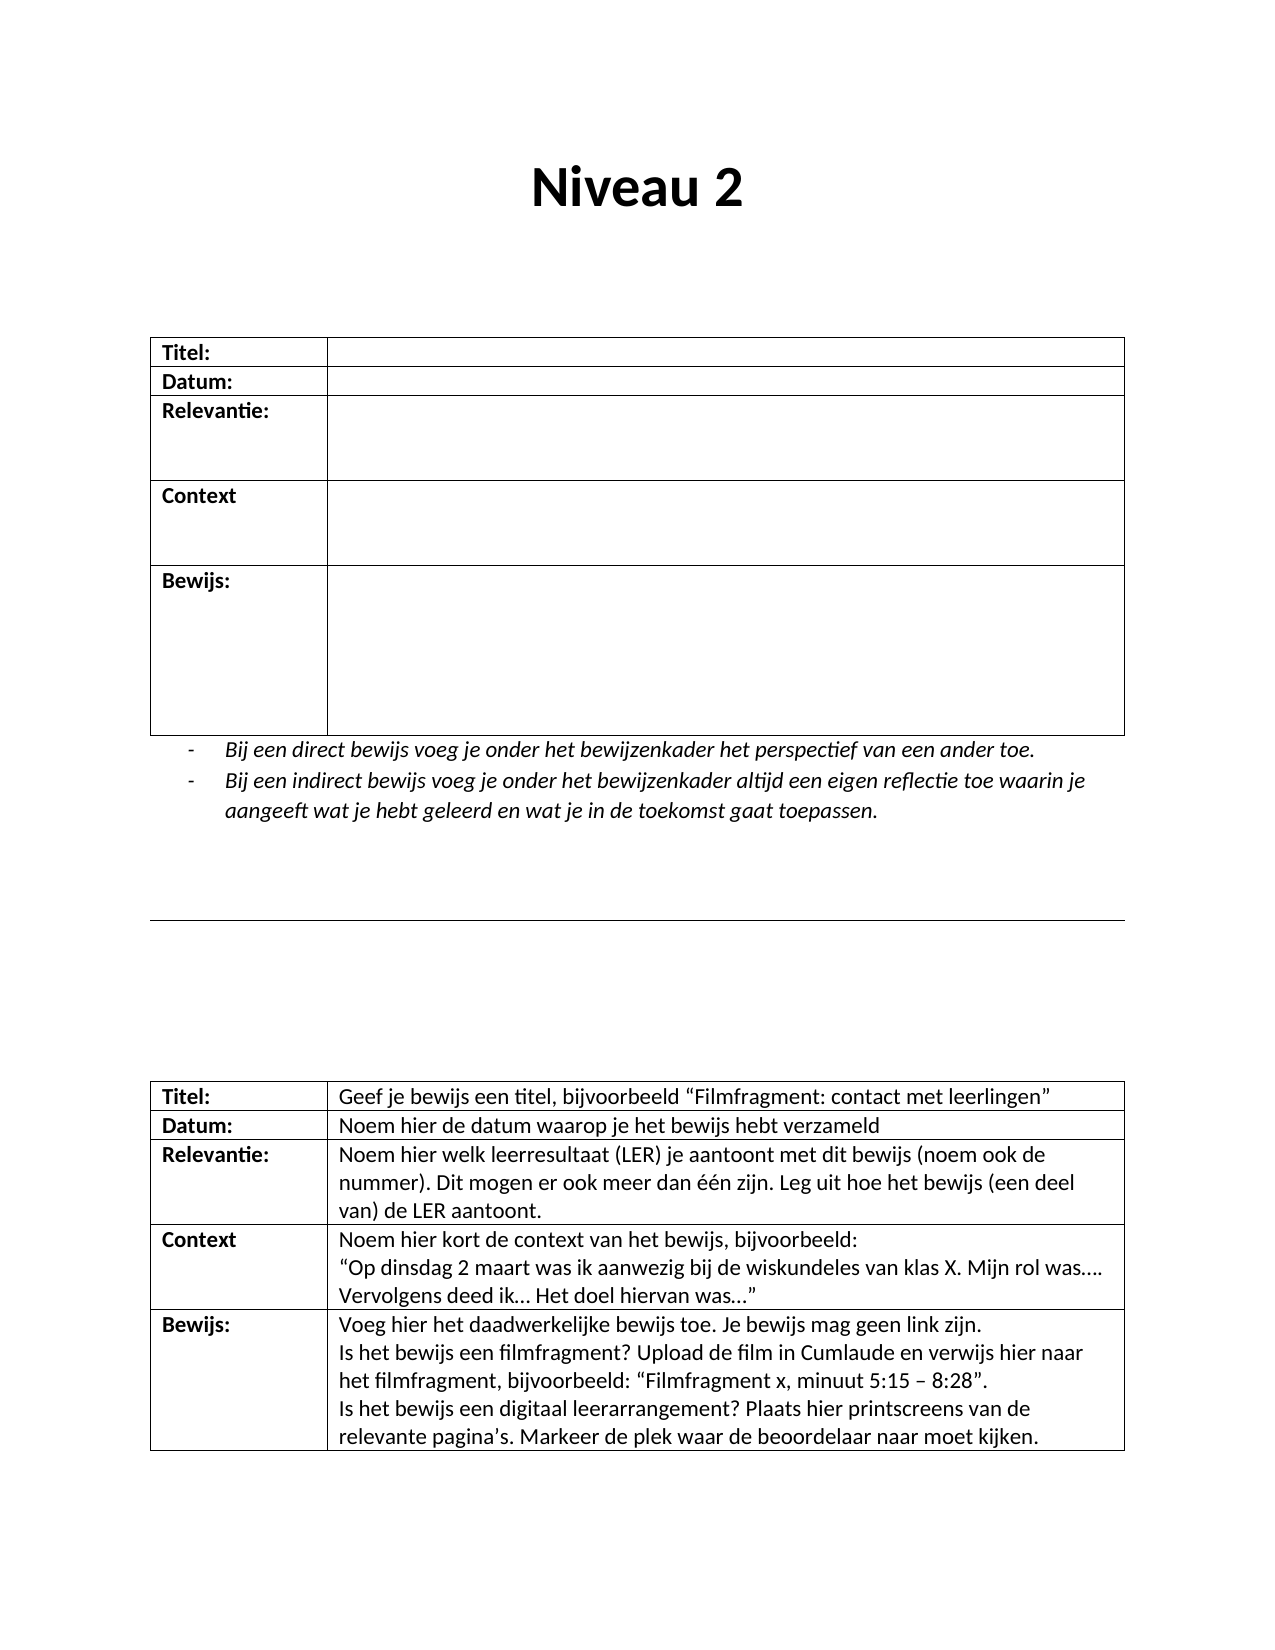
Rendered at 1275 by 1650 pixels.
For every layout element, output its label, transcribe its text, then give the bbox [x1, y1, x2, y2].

table_cell Datum: [151, 367, 327, 395]
table_cell [328, 481, 1124, 565]
table_cell Relevantie: [151, 1140, 327, 1224]
table_header Titel: [151, 1082, 327, 1110]
text Niveau 2 [150, 150, 1125, 221]
table_cell [328, 367, 1124, 395]
table_cell Datum: [151, 1111, 327, 1139]
table_cell Noem hier welk leerresultaat (LER) je aantoont met dit bewijs (noem ook de nummer). Dit mogen er ook meer dan één zijn. Leg uit hoe het bewijs (een deel van) de LER aantoont. [328, 1140, 1124, 1224]
table_cell [328, 396, 1124, 480]
list Bij een indirect bewijs voeg je onder het bewijzenkader altijd een eigen reflectie toe waarin je aangeeft wat je hebt geleerd en wat je in de toekomst gaat toepassen. [187, 766, 1125, 824]
table_cell Noem hier kort de context van het bewijs, bijvoorbeeld: “Op dinsdag 2 maart was ik aanwezig bij de wiskundeles van klas X. Mijn rol was…. Vervolgens deed ik… Het doel hiervan was…” [328, 1225, 1124, 1309]
list Bij een direct bewijs voeg je onder het bewijzenkader het perspectief van een ander toe. [187, 736, 1125, 764]
table_cell Bewijs: [151, 566, 327, 734]
table_cell Voeg hier het daadwerkelijke bewijs toe. Je bewijs mag geen link zijn. Is het bewijs een filmfragment? Upload de film in Cumlaude en verwijs hier naar het filmfragment, bijvoorbeeld: “Filmfragment x, minuut 5:15 – 8:28”. Is het bewijs een digitaal leerarrangement? Plaats hier printscreens van de relevante pagina’s. Markeer de plek waar de beoordelaar naar moet kijken. [328, 1310, 1124, 1450]
table_cell Context [151, 481, 327, 565]
table_cell Bewijs: [151, 1310, 327, 1450]
table_header [328, 338, 1124, 366]
table_cell Relevantie: [151, 396, 327, 480]
table_header Geef je bewijs een titel, bijvoorbeeld “Filmfragment: contact met leerlingen” [328, 1082, 1124, 1110]
table_cell Context [151, 1225, 327, 1309]
table_cell [328, 566, 1124, 734]
table_cell Noem hier de datum waarop je het bewijs hebt verzameld [328, 1111, 1124, 1139]
table_header Titel: [151, 338, 327, 366]
